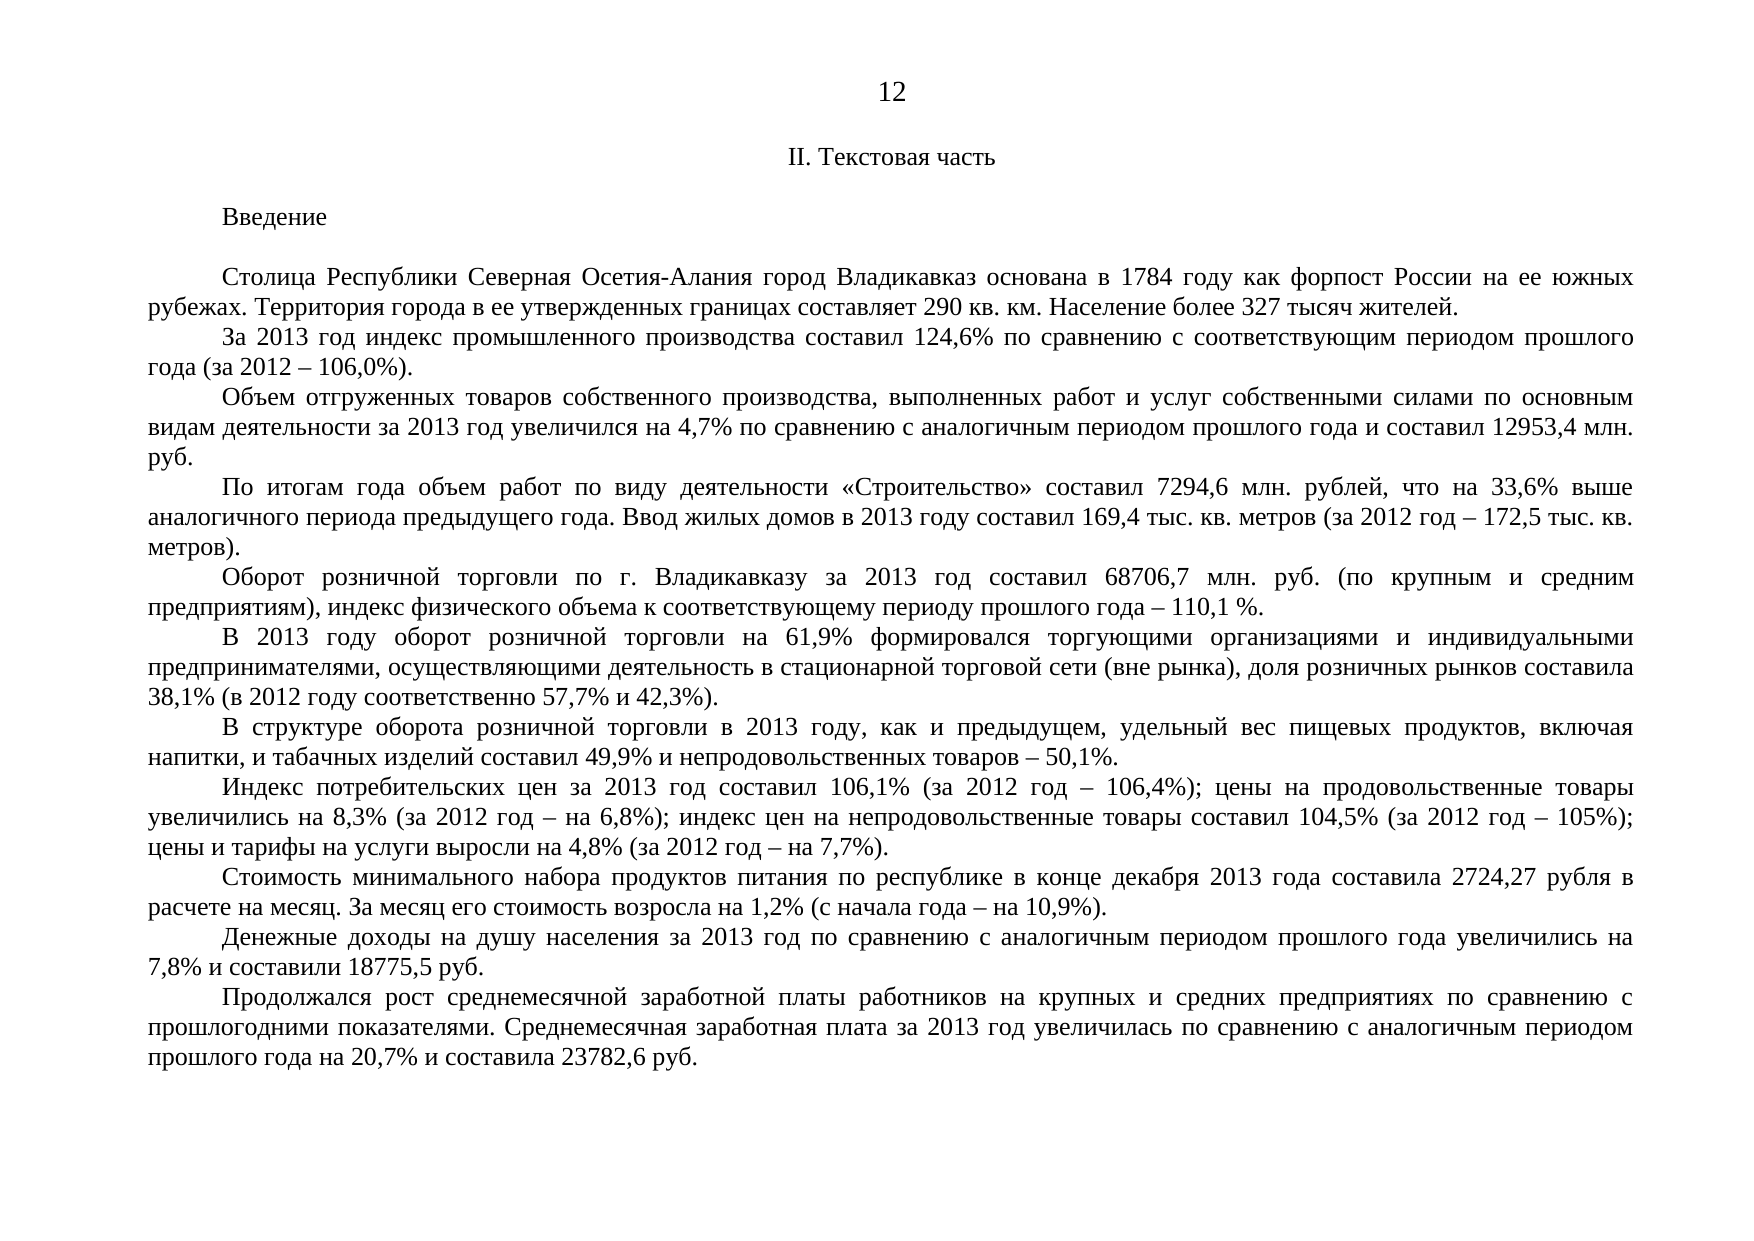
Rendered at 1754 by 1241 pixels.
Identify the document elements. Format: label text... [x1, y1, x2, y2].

text Продолжался рост среднемесячной заработной платы работников на крупных и средних предприятиях по сравнению с прошлогодними показателями. Среднемесячная заработная плата за 2013 год увеличилась по сравнению с аналогичным периодом прошлого года на 20,7% и составила 23782,6 руб. [148, 981, 1636, 1071]
text II. Текстовая часть [148, 141, 1636, 171]
text Столица Республики Северная Осетия-Алания город Владикавказ основана в 1784 году как форпост России на ее южных рубежах. Территория города в ее утвержденных границах составляет 290 кв. км. Население более 327 тысяч жителей. [148, 261, 1636, 321]
text Индекс потребительских цен за 2013 год составил 106,1% (за 2012 год – 106,4%); цены на продовольственные товары увеличились на 8,3% (за 2012 год – на 6,8%); индекс цен на непродовольственные товары составил 104,5% (за 2012 год – 105%); цены и тарифы на услуги выросли на 4,8% (за 2012 год – на 7,7%). [148, 771, 1636, 861]
text Введение [148, 201, 1636, 231]
text Оборот розничной торговли по г. Владикавказу за 2013 год составил 68706,7 млн. руб. (по крупным и средним предприятиям), индекс физического объема к соответствующему периоду прошлого года – 110,1 %. [148, 561, 1636, 621]
text За 2013 год индекс промышленного производства составил 124,6% по сравнению с соответствующим периодом прошлого года (за 2012 – 106,0%). [148, 321, 1636, 381]
text В 2013 году оборот розничной торговли на 61,9% формировался торгующими организациями и индивидуальными предпринимателями, осуществляющими деятельность в стационарной торговой сети (вне рынка), доля розничных рынков составила 38,1% (в 2012 году соответственно 57,7% и 42,3%). [148, 621, 1636, 711]
text Стоимость минимального набора продуктов питания по республике в конце декабря 2013 года составила 2724,27 рубля в расчете на месяц. За месяц его стоимость возросла на 1,2% (с начала года – на 10,9%). [148, 861, 1636, 921]
text Денежные доходы на душу населения за 2013 год по сравнению с аналогичным периодом прошлого года увеличились на 7,8% и составили 18775,5 руб. [148, 921, 1636, 981]
text В структуре оборота розничной торговли в 2013 году, как и предыдущем, удельный вес пищевых продуктов, включая напитки, и табачных изделий составил 49,9% и непродовольственных товаров – 50,1%. [148, 711, 1636, 771]
text По итогам года объем работ по виду деятельности «Строительство» составил 7294,6 млн. рублей, что на 33,6% выше аналогичного периода предыдущего года. Ввод жилых домов в 2013 году составил 169,4 тыс. кв. метров (за 2012 год – 172,5 тыс. кв. метров). [148, 471, 1636, 561]
text Объем отгруженных товаров собственного производства, выполненных работ и услуг собственными силами по основным видам деятельности за 2013 год увеличился на 4,7% по сравнению с аналогичным периодом прошлого года и составил 12953,4 млн. руб. [148, 381, 1636, 471]
